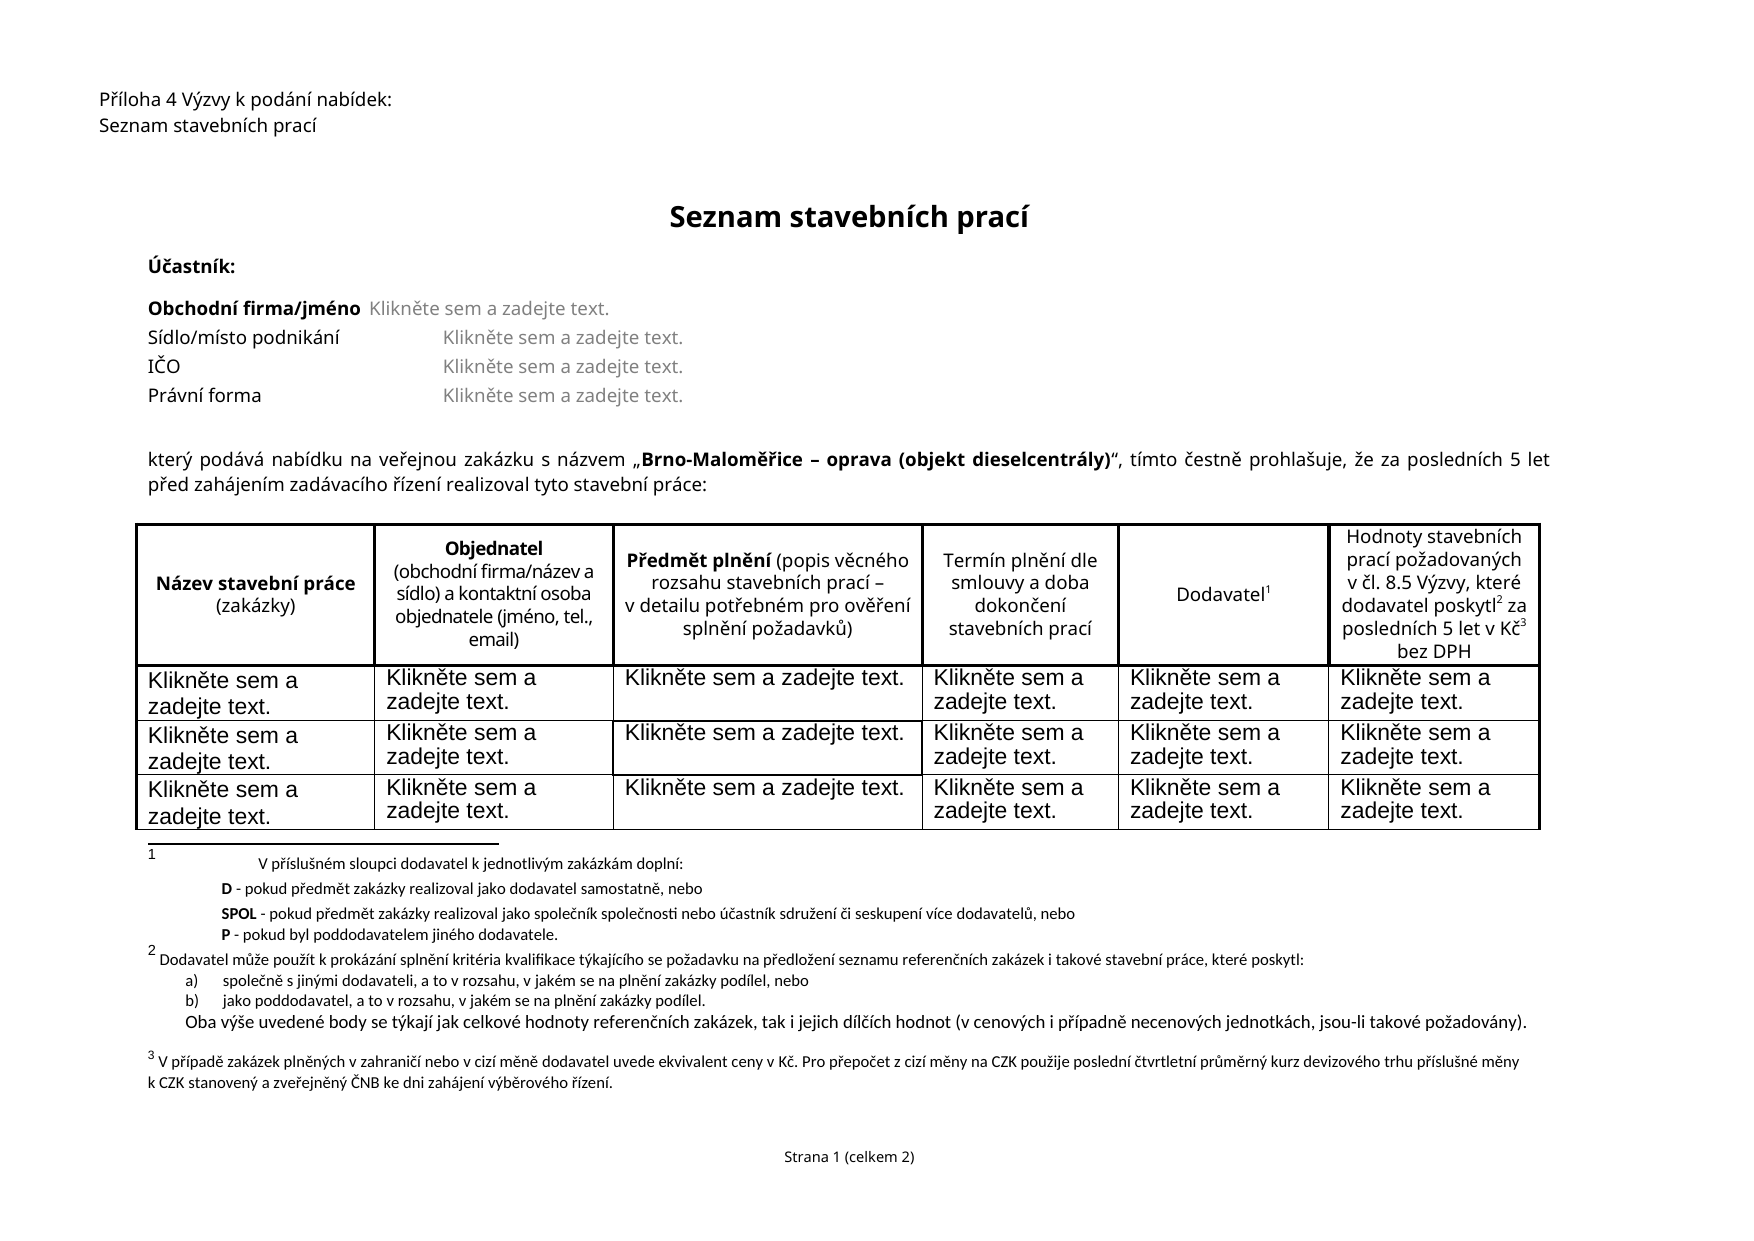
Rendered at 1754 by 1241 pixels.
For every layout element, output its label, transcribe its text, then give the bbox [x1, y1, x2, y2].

table_header Objednatel (obchodní firma/název a sídlo) a kontaktní osoba objednatele (jméno, tel., email) [376, 526, 612, 664]
table_header Hodnoty stavebních prací požadovaných v čl. 8.5 Výzvy, které dodavatel poskytl za posledních 5 let v Kč bez DPH [1331, 526, 1538, 664]
text který podává nabídku na veřejnou zakázku s názvem „Brno-Maloměřice – oprava (objekt dieselcentrály)“, tímto čestně prohlašuje, že za posledních 5 let před zahájením zadávacího řízení realizoval tyto stavební práce: [148, 446, 1551, 497]
table_header Termín plnění dle smlouvy a doba dokončení stavebních prací [924, 526, 1117, 664]
text Účastník: [148, 249, 1551, 279]
table_header Dodavatel [1120, 526, 1327, 664]
text Sídlo/místo podnikání [148, 321, 1551, 350]
text IČO [148, 350, 1551, 379]
title Seznam stavebních prací [148, 196, 1551, 236]
table_header Název stavební práce (zakázky) [138, 526, 373, 664]
text Právní forma [148, 379, 1551, 408]
table_header Předmět plnění (popis věcného rozsahu stavebních prací – v detailu potřebném pro ověření splnění požadavků) [615, 526, 921, 664]
text Obchodní firma/jméno [148, 292, 1551, 321]
